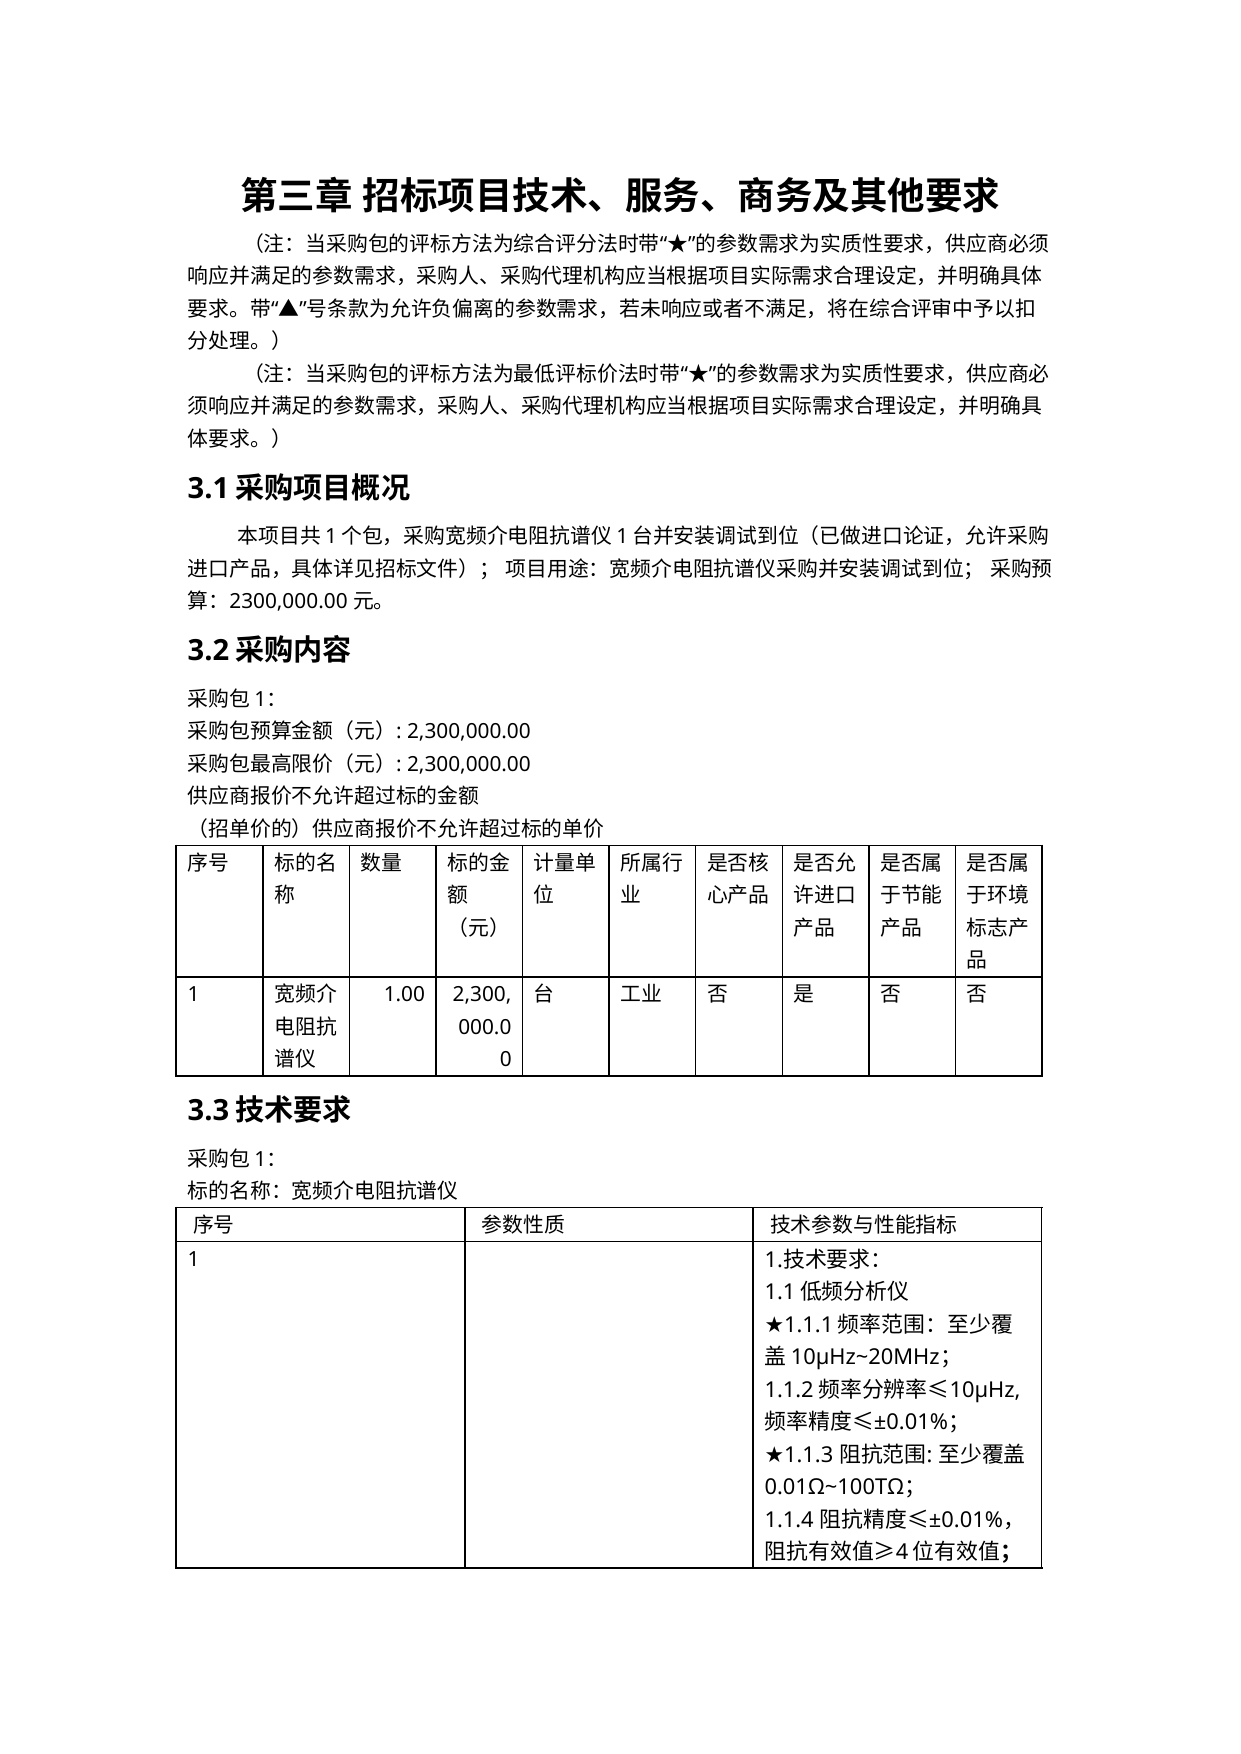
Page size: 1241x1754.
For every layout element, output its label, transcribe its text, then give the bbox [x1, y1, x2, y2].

table_cell 1 [177, 1242, 464, 1567]
text 3.2采购内容 [187, 617, 1053, 682]
table_cell 否 [956, 978, 1041, 1075]
table_cell 2,300,000.00 [437, 978, 522, 1075]
table_header 标的名称 [264, 846, 349, 976]
text （注：当采购包的评标方法为最低评标价法时带“★”的参数需求为实质性要求，供应商必须响应并满足的参数需求，采购人、采购代理机构应当根据项目实际需求合理设定，并明确具体要求。） [187, 357, 1053, 454]
table_cell [466, 1242, 752, 1567]
table_cell 是 [783, 978, 868, 1075]
text 供应商报价不允许超过标的金额 [187, 779, 1053, 812]
table_header 标的金额 （元） [437, 846, 522, 976]
table_header 是否属于节能产品 [870, 846, 955, 976]
table_cell 宽频介电阻抗谱仪 [264, 978, 349, 1075]
text 第三章 招标项目技术、服务、商务及其他要求 [187, 162, 1053, 227]
table_header 数量 [350, 846, 435, 976]
table_header 参数性质 [466, 1208, 752, 1241]
text 采购包1： [187, 682, 1053, 714]
table_header 所属行业 [610, 846, 695, 976]
text 采购包预算金额（元）: 2,300,000.00 [187, 714, 1053, 747]
table_cell 否 [696, 978, 782, 1075]
table_cell 台 [523, 978, 608, 1075]
table_header 是否核心产品 [696, 846, 782, 976]
text 3.3技术要求 [187, 1077, 1053, 1142]
table_cell 否 [870, 978, 955, 1075]
table_cell 1 [177, 978, 262, 1075]
table_header 技术参数与性能指标 [754, 1208, 1041, 1241]
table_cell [754, 1242, 1041, 1567]
table_header 序号 [177, 846, 262, 976]
text 本项目共1个包，采购宽频介电阻抗谱仪1台并安装调试到位（已做进口论证，允许采购进口产品，具体详见招标文件）； 项目用途：宽频介电阻抗谱仪采购并安装调试到位； 采购预算：2300,000.00 元。 [187, 519, 1053, 617]
text 采购包最高限价（元）: 2,300,000.00 [187, 747, 1053, 779]
table_header 是否允许进口产品 [783, 846, 868, 976]
table_cell 1.00 [350, 978, 435, 1075]
text 采购包1： [187, 1142, 1053, 1174]
table_header 序号 [177, 1208, 464, 1241]
text （注：当采购包的评标方法为综合评分法时带“★”的参数需求为实质性要求，供应商必须响应并满足的参数需求，采购人、采购代理机构应当根据项目实际需求合理设定，并明确具体要求。带“▲”号条款为允许负偏离的参数需求，若未响应或者不满足，将在综合评审中予以扣分处理。） [187, 227, 1053, 357]
table_header 计量单位 [523, 846, 608, 976]
table_header 是否属于环境标志产品 [956, 846, 1041, 976]
table_cell 工业 [610, 978, 695, 1075]
text 标的名称：宽频介电阻抗谱仪 [187, 1174, 1053, 1207]
text （招单价的）供应商报价不允许超过标的单价 [187, 812, 1053, 844]
text 3.1采购项目概况 [187, 454, 1053, 519]
